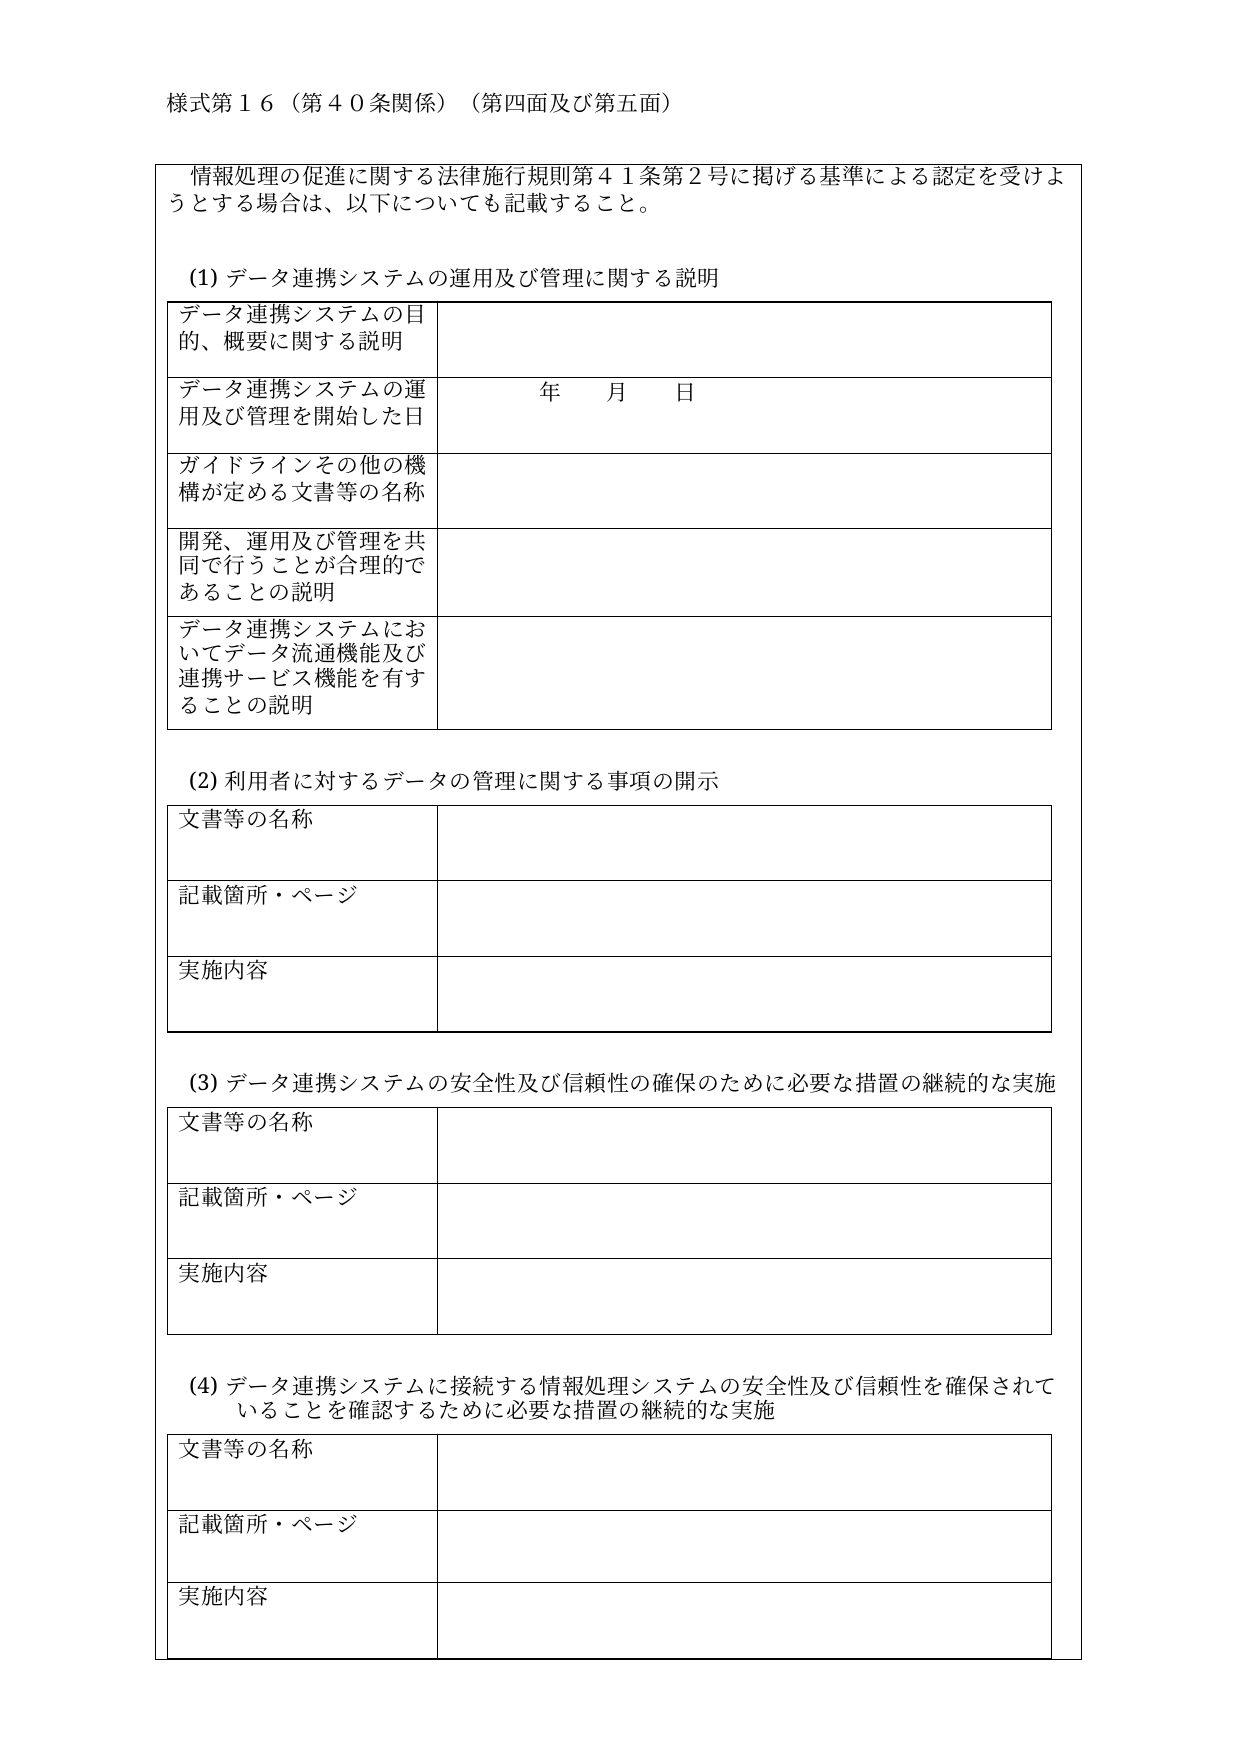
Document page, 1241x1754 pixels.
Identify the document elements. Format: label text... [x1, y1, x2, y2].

text 様式第１６（第４０条関係）（第四面及び第五面） [167, 89, 1070, 114]
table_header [156, 165, 1081, 1658]
